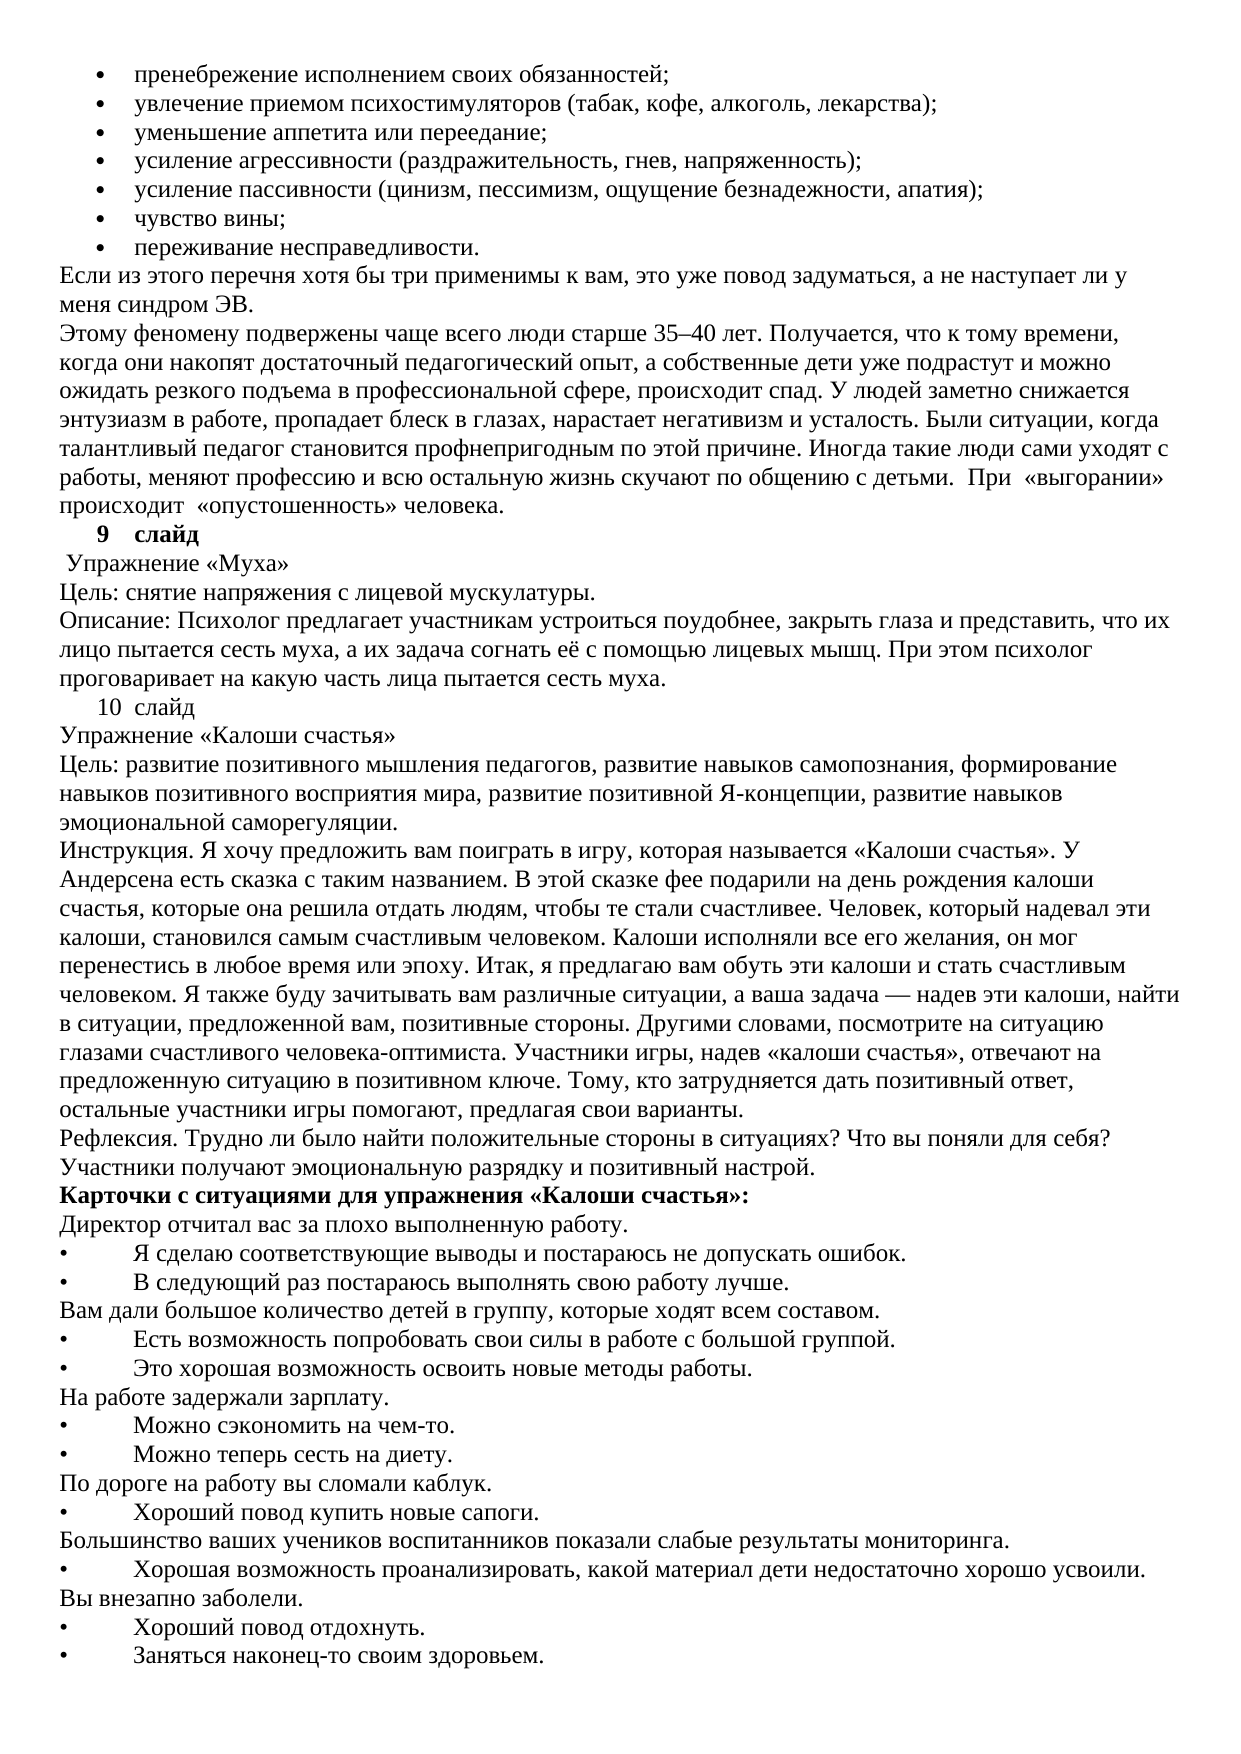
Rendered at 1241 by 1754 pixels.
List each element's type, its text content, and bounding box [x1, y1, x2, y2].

list увлечение приемом психостимуляторов (табак, кофе, алкоголь, лекарства); [97, 88, 1181, 117]
text Упражнение «Калоши счастья» [59, 720, 1181, 749]
list слайд [97, 519, 1181, 548]
text • Можно сэкономить на чем-то. [59, 1410, 1181, 1439]
text Описание: Психолог предлагает участникам устроиться поудобнее, закрыть глаза и представить, что их лицо пытается сесть муха, а их задача согнать её с помощью лицевых мышц. При этом психолог проговаривает на какую часть лица пытается сесть муха. [59, 605, 1181, 692]
text • Хороший повод отдохнуть. [59, 1612, 1181, 1640]
list усиление пассивности (цинизм, пессимизм, ощущение безнадежности, апатия); [97, 174, 1181, 203]
text • Хорошая возможность проанализировать, какой материал дети недостаточно хорошо усвоили. [59, 1554, 1181, 1583]
text По дороге на работу вы сломали каблук. [59, 1468, 1181, 1497]
list переживание несправедливости. [97, 232, 1181, 260]
text • Я сделаю соответствующие выводы и постараюсь не допускать ошибок. [59, 1238, 1181, 1267]
text Упражнение «Муха» [59, 548, 1181, 577]
text Цель: снятие напряжения с лицевой мускулатуры. [59, 577, 1181, 605]
text Рефлексия. Трудно ли было найти положительные стороны в ситуациях? Что вы поняли для себя? Участники получают эмоциональную разрядку и позитивный настрой. [59, 1123, 1181, 1180]
text Этому феномену подвержены чаще всего люди старше 35–40 лет. Получается, что к тому времени, когда они накопят достаточный педагогический опыт, а собственные дети уже подрастут и можно ожидать резкого подъема в профессиональной сфере, происходит спад. У людей заметно снижается энтузиазм в работе, пропадает блеск в глазах, нарастает негативизм и усталость. Были ситуации, когда талантливый педагог становится профнепригодным по этой причине. Иногда такие люди сами уходят с работы, меняют профессию и всю остальную жизнь скучают по общению с детьми. При «выгорании» происходит «опустошенность» человека. [59, 318, 1181, 519]
text • Это хорошая возможность освоить новые методы работы. [59, 1353, 1181, 1382]
list уменьшение аппетита или переедание; [97, 117, 1181, 145]
list чувство вины; [97, 203, 1181, 232]
text Вам дали большое количество детей в группу, которые ходят всем составом. [59, 1295, 1181, 1324]
text • Можно теперь сесть на диету. [59, 1439, 1181, 1468]
list пренебрежение исполнением своих обязанностей; [97, 59, 1181, 88]
text Если из этого перечня хотя бы три применимы к вам, это уже повод задуматься, а не наступает ли у меня синдром ЭВ. [59, 260, 1181, 318]
text Карточки с ситуациями для упражнения «Калоши счастья»: [59, 1180, 1181, 1209]
text На работе задержали зарплату. [59, 1382, 1181, 1410]
text • Есть возможность попробовать свои силы в работе с большой группой. [59, 1324, 1181, 1353]
text Директор отчитал вас за плохо выполненную работу. [59, 1209, 1181, 1238]
list слайд [97, 692, 1181, 720]
text Вы внезапно заболели. [59, 1583, 1181, 1612]
text • В следующий раз постараюсь выполнять свою работу лучше. [59, 1267, 1181, 1295]
text Большинство ваших учеников воспитанников показали слабые результаты мониторинга. [59, 1525, 1181, 1554]
text Цель: развитие позитивного мышления педагогов, развитие навыков самопознания, формирование навыков позитивного восприятия мира, развитие позитивной Я-концепции, развитие навыков эмоциональной саморегуляции. [59, 749, 1181, 835]
list усиление агрессивности (раздражительность, гнев, напряженность); [97, 145, 1181, 174]
text • Заняться наконец-то своим здоровьем. [59, 1640, 1181, 1669]
text • Хороший повод купить новые сапоги. [59, 1497, 1181, 1525]
text Инструкция. Я хочу предложить вам поиграть в игру, которая называется «Калоши счастья». У Андерсена есть сказка с таким названием. В этой сказке фее подарили на день рождения калоши счастья, которые она решила отдать людям, чтобы те стали счастливее. Человек, который надевал эти калоши, становился самым счастливым человеком. Калоши исполняли все его желания, он мог перенестись в любое время или эпоху. Итак, я предлагаю вам обуть эти калоши и стать счастливым человеком. Я также буду зачитывать вам различные ситуации, а ваша задача — надев эти калоши, найти в ситуации, предложенной вам, позитивные стороны. Другими словами, посмотрите на ситуацию глазами счастливого человека-оптимиста. Участники игры, надев «калоши счастья», отвечают на предложенную ситуацию в позитивном ключе. Тому, кто затрудняется дать позитивный ответ, остальные участники игры помогают, предлагая свои варианты. [59, 835, 1181, 1123]
